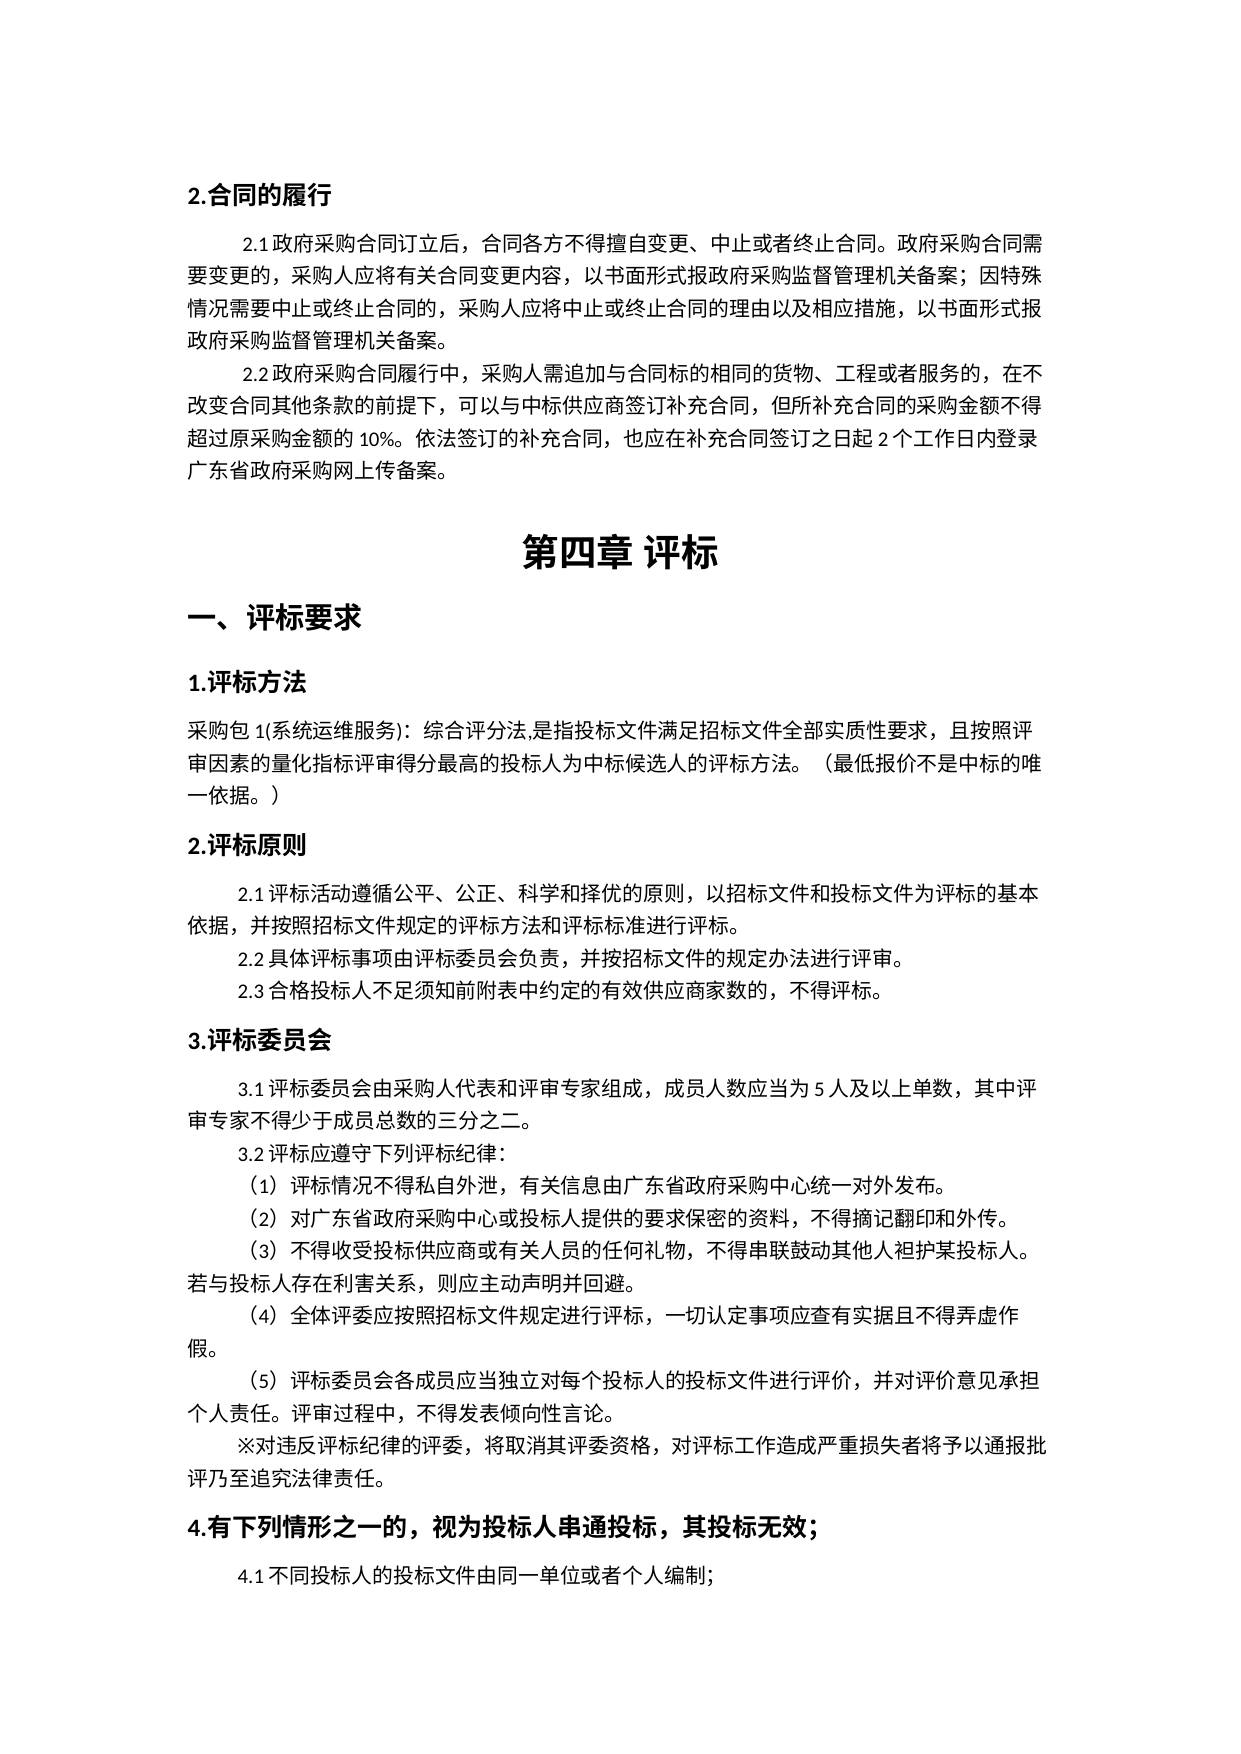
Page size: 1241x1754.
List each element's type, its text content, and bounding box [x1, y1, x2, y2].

text 一、评标要求 [187, 584, 1053, 649]
text 2.1政府采购合同订立后，合同各方不得擅自变更、中止或者终止合同。政府采购合同需要变更的，采购人应将有关合同变更内容，以书面形式报政府采购监督管理机关备案；因特殊情况需要中止或终止合同的，采购人应将中止或终止合同的理由以及相应措施，以书面形式报政府采购监督管理机关备案。 [187, 227, 1053, 357]
text 1.评标方法 [187, 649, 1053, 714]
text 3.1评标委员会由采购人代表和评审专家组成，成员人数应当为5人及以上单数，其中评审专家不得少于成员总数的三分之二。 [187, 1072, 1053, 1137]
text 4.1不同投标人的投标文件由同一单位或者个人编制； [187, 1559, 1053, 1592]
text 3.评标委员会 [187, 1007, 1053, 1072]
text （3）不得收受投标供应商或有关人员的任何礼物，不得串联鼓动其他人袒护某投标人。若与投标人存在利害关系，则应主动声明并回避。 [187, 1234, 1053, 1299]
text 2.1评标活动遵循公平、公正、科学和择优的原则，以招标文件和投标文件为评标的基本依据，并按照招标文件规定的评标方法和评标标准进行评标。 [187, 877, 1053, 942]
text 2.3合格投标人不足须知前附表中约定的有效供应商家数的，不得评标。 [187, 974, 1053, 1007]
text 2.合同的履行 [187, 162, 1053, 227]
text 采购包1(系统运维服务)：综合评分法,是指投标文件满足招标文件全部实质性要求，且按照评审因素的量化指标评审得分最高的投标人为中标候选人的评标方法。（最低报价不是中标的唯一依据。） [187, 714, 1053, 812]
text 第四章 评标 [187, 519, 1053, 584]
text 3.2评标应遵守下列评标纪律： [187, 1137, 1053, 1169]
text 4.有下列情形之一的，视为投标人串通投标，其投标无效； [187, 1494, 1053, 1559]
text （4）全体评委应按照招标文件规定进行评标，一切认定事项应查有实据且不得弄虚作假。 [187, 1299, 1053, 1364]
text 2.评标原则 [187, 812, 1053, 877]
text （1）评标情况不得私自外泄，有关信息由广东省政府采购中心统一对外发布。 [187, 1169, 1053, 1202]
text （2）对广东省政府采购中心或投标人提供的要求保密的资料，不得摘记翻印和外传。 [187, 1202, 1053, 1234]
text ※对违反评标纪律的评委，将取消其评委资格，对评标工作造成严重损失者将予以通报批评乃至追究法律责任。 [187, 1429, 1053, 1494]
text （5）评标委员会各成员应当独立对每个投标人的投标文件进行评价，并对评价意见承担个人责任。评审过程中，不得发表倾向性言论。 [187, 1364, 1053, 1429]
text 2.2具体评标事项由评标委员会负责，并按招标文件的规定办法进行评审。 [187, 942, 1053, 974]
text 2.2政府采购合同履行中，采购人需追加与合同标的相同的货物、工程或者服务的，在不改变合同其他条款的前提下，可以与中标供应商签订补充合同，但所补充合同的采购金额不得超过原采购金额的10%。依法签订的补充合同，也应在补充合同签订之日起2个工作日内登录广东省政府采购网上传备案。 [187, 357, 1053, 487]
